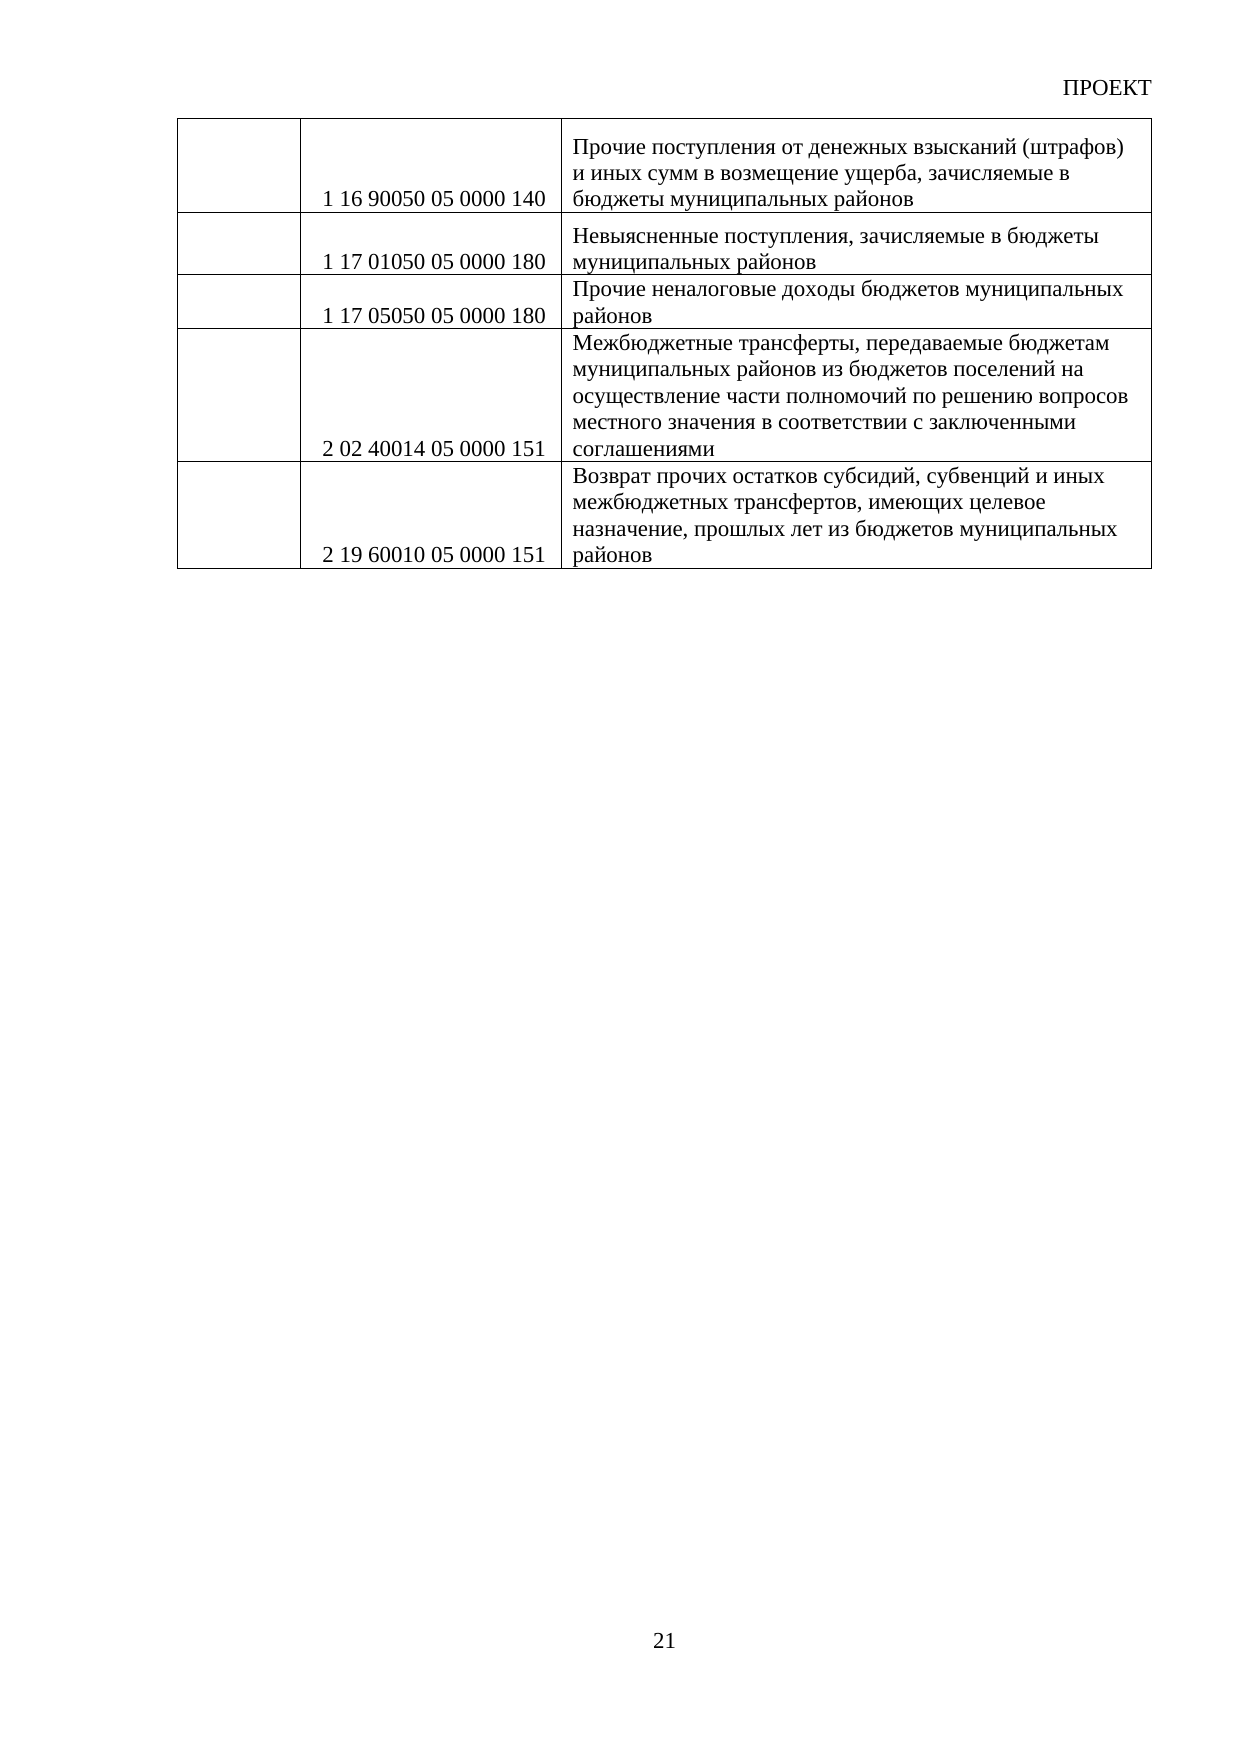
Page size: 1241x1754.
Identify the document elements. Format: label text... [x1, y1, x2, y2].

table_cell [178, 213, 300, 274]
table_cell [178, 329, 300, 461]
table_cell Межбюджетные трансферты, передаваемые бюджетам муниципальных районов из бюджетов поселений на осуществление части полномочий по решению вопросов местного значения в соответствии с заключенными соглашениями [562, 329, 1151, 461]
table_cell 1 17 01050 05 0000 180 [301, 213, 561, 274]
table_cell 1 16 90050 05 0000 140 [301, 119, 561, 212]
table_cell Прочие поступления от денежных взысканий (штрафов) и иных сумм в возмещение ущерба, зачисляемые в бюджеты муниципальных районов [562, 119, 1151, 212]
table_cell Прочие неналоговые доходы бюджетов муниципальных районов [562, 275, 1151, 328]
table_cell [178, 275, 300, 328]
table_cell 2 19 60010 05 0000 151 [301, 462, 561, 567]
table_cell [178, 462, 300, 567]
table_cell 2 02 40014 05 0000 151 [301, 329, 561, 461]
table_cell Возврат прочих остатков субсидий, субвенций и иных межбюджетных трансфертов, имеющих целевое назначение, прошлых лет из бюджетов муниципальных районов [562, 462, 1151, 567]
table_cell [178, 119, 300, 212]
table_cell Невыясненные поступления, зачисляемые в бюджеты муниципальных районов [562, 213, 1151, 274]
table_cell 1 17 05050 05 0000 180 [301, 275, 561, 328]
